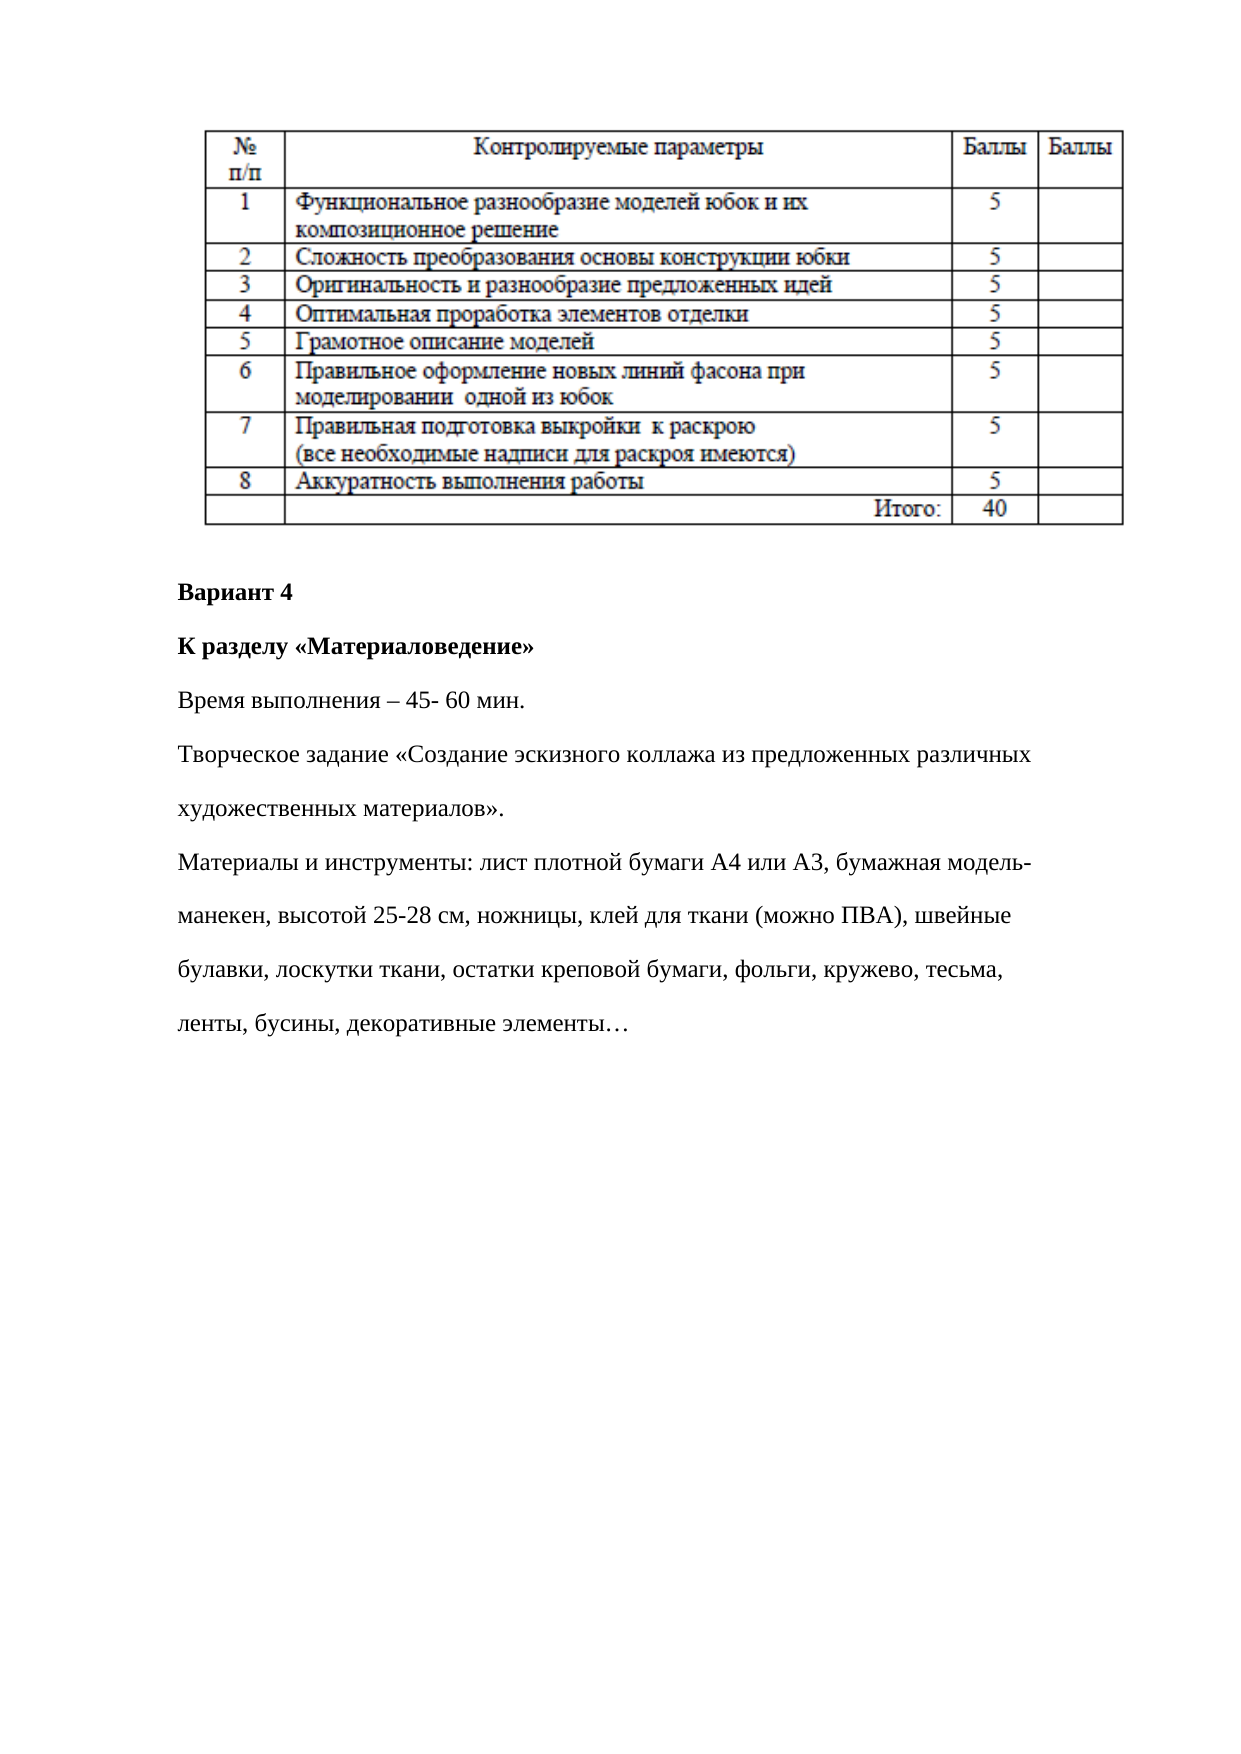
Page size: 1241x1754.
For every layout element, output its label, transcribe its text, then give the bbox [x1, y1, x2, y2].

text Вариант 4 [177, 577, 1152, 606]
text Время выполнения – 45- 60 мин. [177, 685, 1152, 714]
text К разделу «Материаловедение» [177, 631, 1152, 660]
text булавки, лоскутки ткани, остатки креповой бумаги, фольги, кружево, тесьма, [177, 954, 1152, 983]
text Материалы и инструменты: лист плотной бумаги А4 или А3, бумажная модель- [177, 847, 1152, 876]
text художественных материалов». [177, 793, 1152, 822]
text манекен, высотой 25-28 см, ножницы, клей для ткани (можно ПВА), швейные [177, 901, 1152, 929]
picture [177, 118, 1154, 553]
text Творческое задание «Создание эскизного коллажа из предложенных различных [177, 739, 1152, 768]
text ленты, бусины, декоративные элементы… [177, 1008, 1152, 1037]
